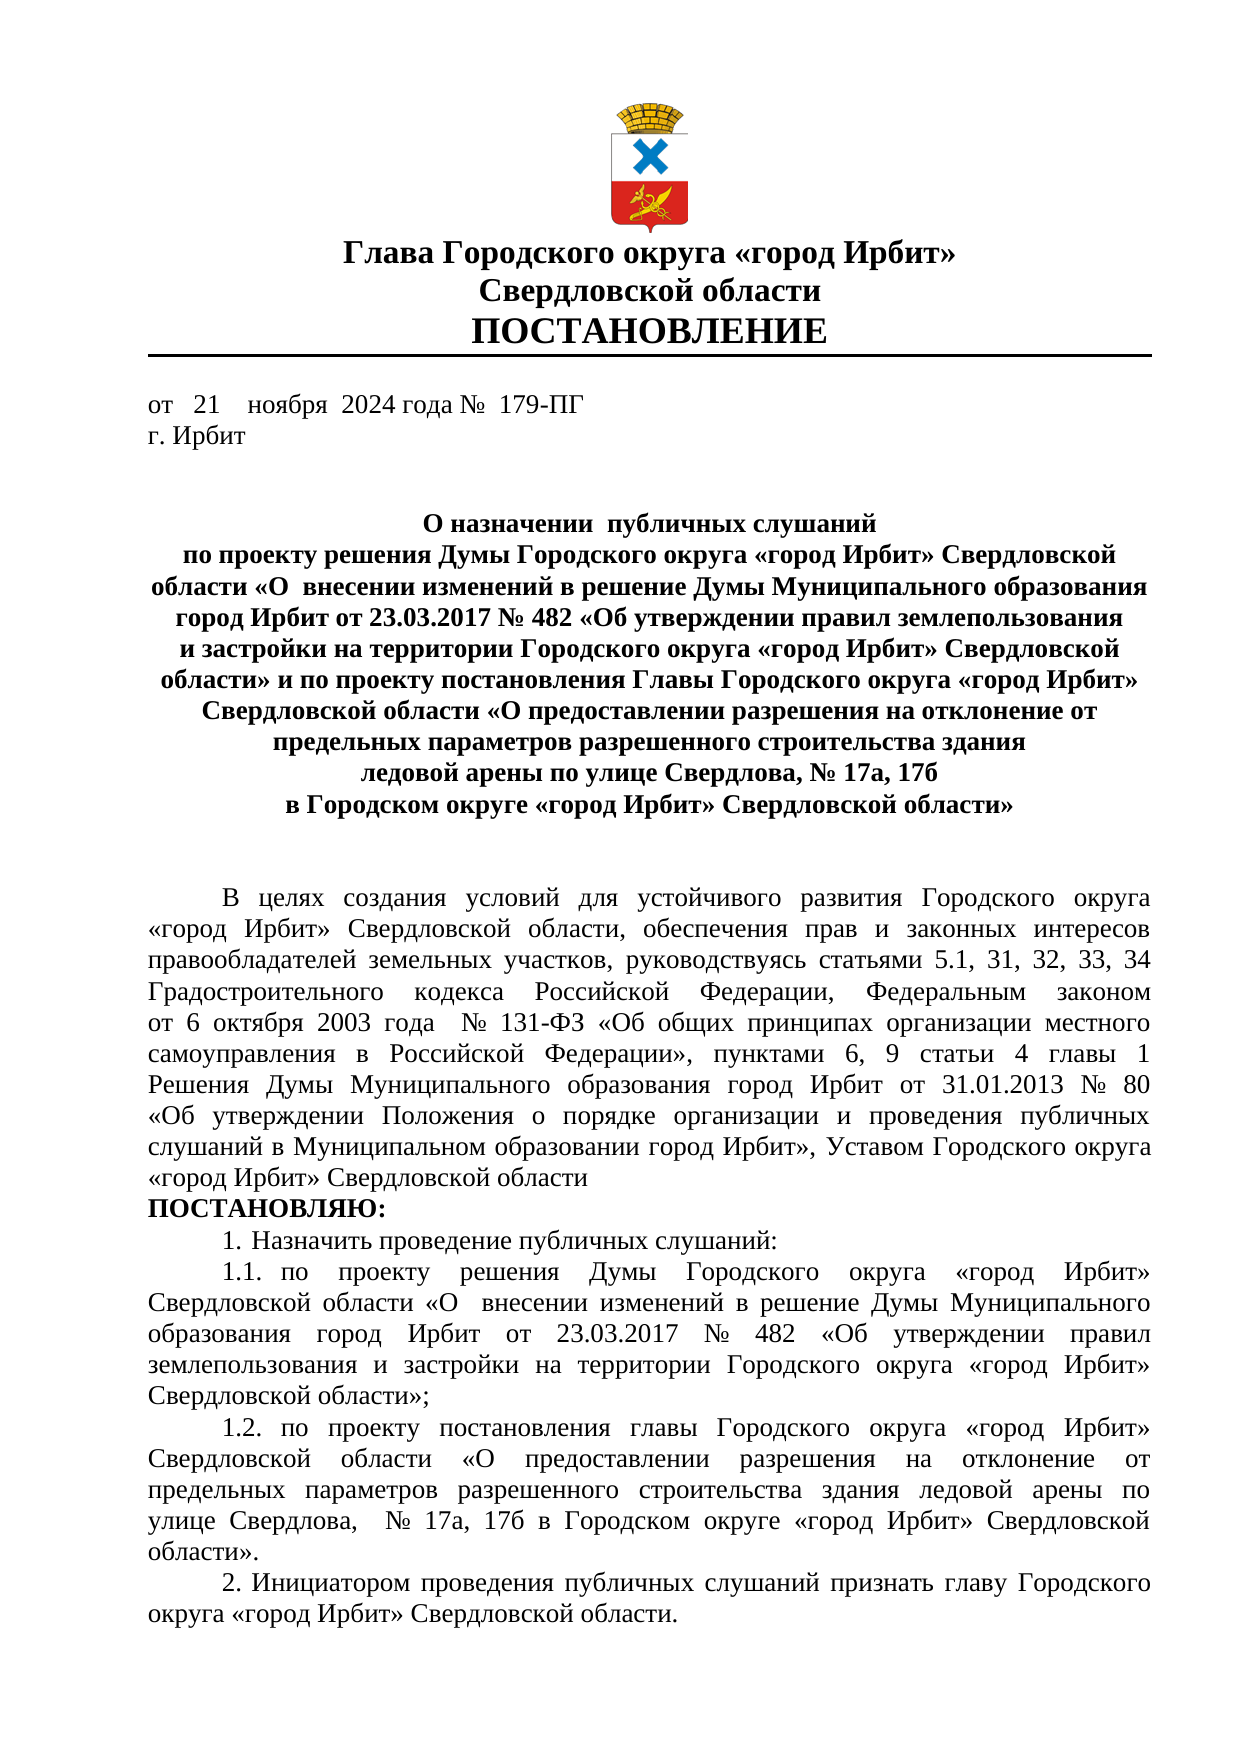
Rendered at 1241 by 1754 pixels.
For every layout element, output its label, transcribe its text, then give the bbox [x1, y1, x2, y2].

text Глава Городского округа «город Ирбит» [148, 232, 1152, 271]
text и застройки на территории Городского округа «город Ирбит» Свердловской области» и по проекту постановления Главы Городского округа «город Ирбит» Свердловской области «О предоставлении разрешения на отклонение от предельных параметров разрешенного строительства здания [148, 632, 1152, 757]
text ПОСТАНОВЛЯЮ: [148, 1193, 1152, 1224]
text В целях создания условий для устойчивого развития Городского округа «город Ирбит» Свердловской области, обеспечения прав и законных интересов правообладателей земельных участков, руководствуясь статьями 5.1, 31, 32, 33, 34 Градостроительного кодекса Российской Федерации, Федеральным законом от 6 октября 2003 года № 131-ФЗ «Об общих принципах организации местного самоуправления в Российской Федерации», пунктами 6, 9 статьи 4 главы 1 Решения Думы Муниципального образования город Ирбит от 31.01.2013 № 80 «Об утверждении Положения о порядке организации и проведения публичных слушаний в Муниципальном образовании город Ирбит», Уставом Городского округа «город Ирбит» Свердловской области [148, 881, 1152, 1193]
text по проекту решения Думы Городского округа «город Ирбит» Свердловской области «О внесении изменений в решение Думы Муниципального образования город Ирбит от 23.03.2017 № 482 «Об утверждении правил землепользования [148, 538, 1152, 632]
text в Городском округе «город Ирбит» Свердловской области» [148, 788, 1152, 819]
text Свердловской области [148, 271, 1152, 309]
list Назначить проведение публичных слушаний: [222, 1224, 1152, 1255]
text ПОСТАНОВЛЕНИЕ [148, 309, 1152, 354]
picture [611, 103, 688, 233]
list по проекту решения Думы Городского округа «город Ирбит» Свердловской области «О внесении изменений в решение Думы Муниципального образования город Ирбит от 23.03.2017 № 482 «Об утверждении правил землепользования и застройки на территории Городского округа «город Ирбит» Свердловской области»; [148, 1255, 1152, 1411]
text г. Ирбит [148, 419, 1152, 451]
list по проекту постановления главы Городского округа «город Ирбит» Свердловской области «О предоставлении разрешения на отклонение от предельных параметров разрешенного строительства здания ледовой арены по улице Свердлова, № 17а, 17б в Городском округе «город Ирбит» Свердловской области». [148, 1411, 1152, 1566]
text от 21 ноября 2024 года № 179-ПГ [148, 388, 1152, 419]
text О назначении публичных слушаний [148, 507, 1152, 538]
text ледовой арены по улице Свердлова, № 17а, 17б [148, 757, 1152, 788]
list Инициатором проведения публичных слушаний признать главу Городского округа «город Ирбит» Свердловской области. [148, 1566, 1152, 1629]
